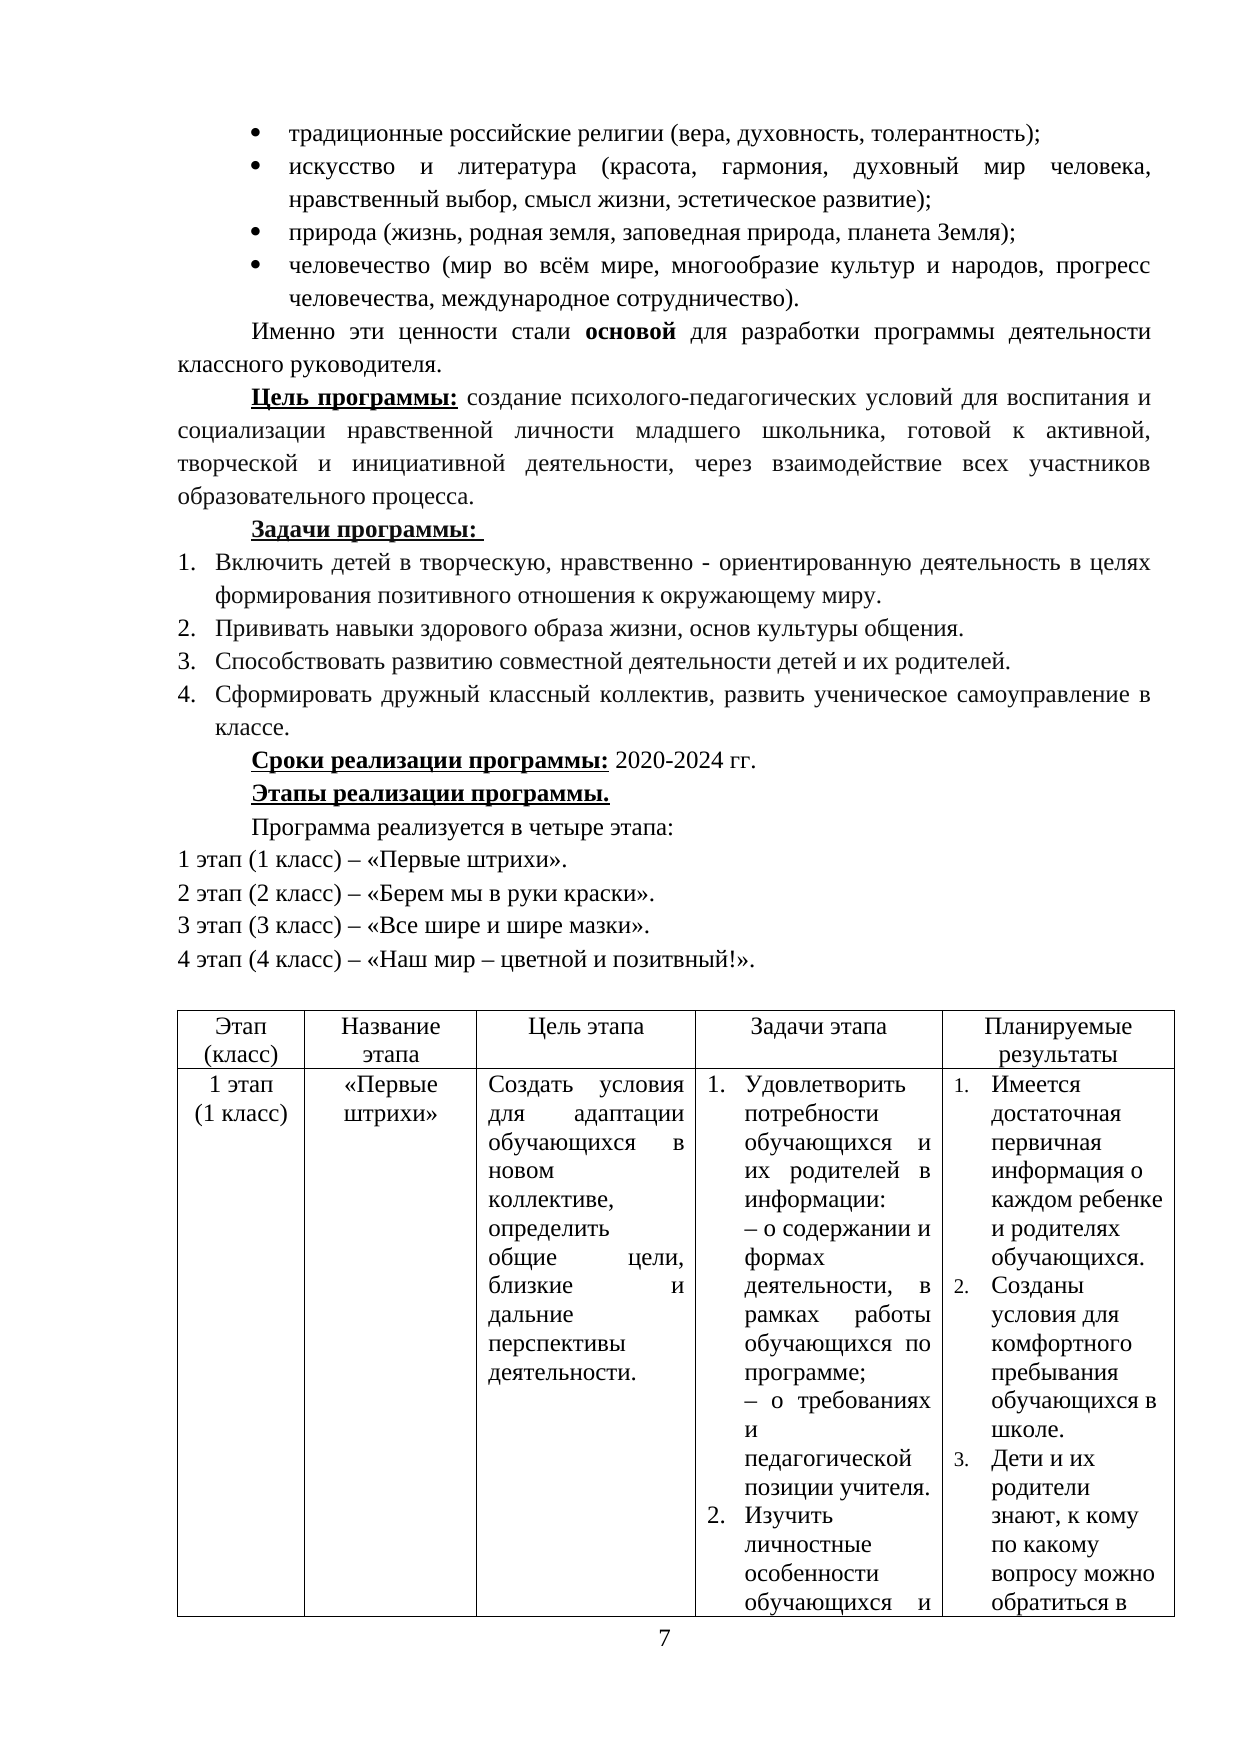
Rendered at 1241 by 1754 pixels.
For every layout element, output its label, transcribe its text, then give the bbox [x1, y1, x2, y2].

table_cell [943, 1069, 1174, 1616]
text Программа реализуется в четыре этапа: [177, 812, 1152, 840]
table_header Этап (класс) [178, 1011, 304, 1068]
text 3 этап (3 класс) – «Все шире и шире мазки». [177, 911, 1152, 939]
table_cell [477, 1069, 695, 1616]
list традиционные российские религии (вера, духовность, толерантность); [251, 118, 1152, 147]
table_header Цель этапа [477, 1011, 695, 1068]
text Сроки реализации программы: 2020-2024 гг. [177, 746, 1152, 774]
text 4 этап (4 класс) – «Наш мир – цветной и позитвный!». [177, 944, 1152, 972]
list Способствовать развитию совместной деятельности детей и их родителей. [177, 646, 1152, 675]
list Прививать навыки здорового образа жизни, основ культуры общения. [177, 613, 1152, 642]
table_cell 1 этап (1 класс) [178, 1069, 304, 1616]
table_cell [696, 1069, 942, 1616]
list природа (жизнь, родная земля, заповедная природа, планета Земля); [251, 217, 1152, 246]
table_cell «Первые штрихи» [305, 1069, 476, 1616]
table_header Название этапа [305, 1011, 476, 1068]
list Сформировать дружный классный коллектив, развить ученическое самоуправление в классе. [177, 679, 1152, 741]
text Цель программы: создание психолого-педагогических условий для воспитания и социализации нравственной личности младшего школьника, готовой к активной, творческой и инициативной деятельности, через взаимодействие всех участников образовательного процесса. [177, 382, 1152, 510]
text Задачи программы: [177, 514, 1152, 543]
table_header Задачи этапа [696, 1011, 942, 1068]
list искусство и литература (красота, гармония, духовный мир человека, нравственный выбор, смысл жизни, эстетическое развитие); [251, 151, 1152, 213]
list человечество (мир во всём мире, многообразие культур и народов, прогресс человечества, международное сотрудничество). [251, 250, 1152, 312]
text Этапы реализации программы. [177, 778, 1152, 807]
text 1 этап (1 класс) – «Первые штрихи». [177, 844, 1152, 873]
list Включить детей в творческую, нравственно - ориентированную деятельность в целях формирования позитивного отношения к окружающему миру. [177, 547, 1152, 609]
table_header Планируемые результаты [943, 1011, 1174, 1068]
text Именно эти ценности стали основой для разработки программы деятельности классного руководителя. [177, 316, 1152, 378]
text 2 этап (2 класс) – «Берем мы в руки краски». [177, 878, 1152, 906]
